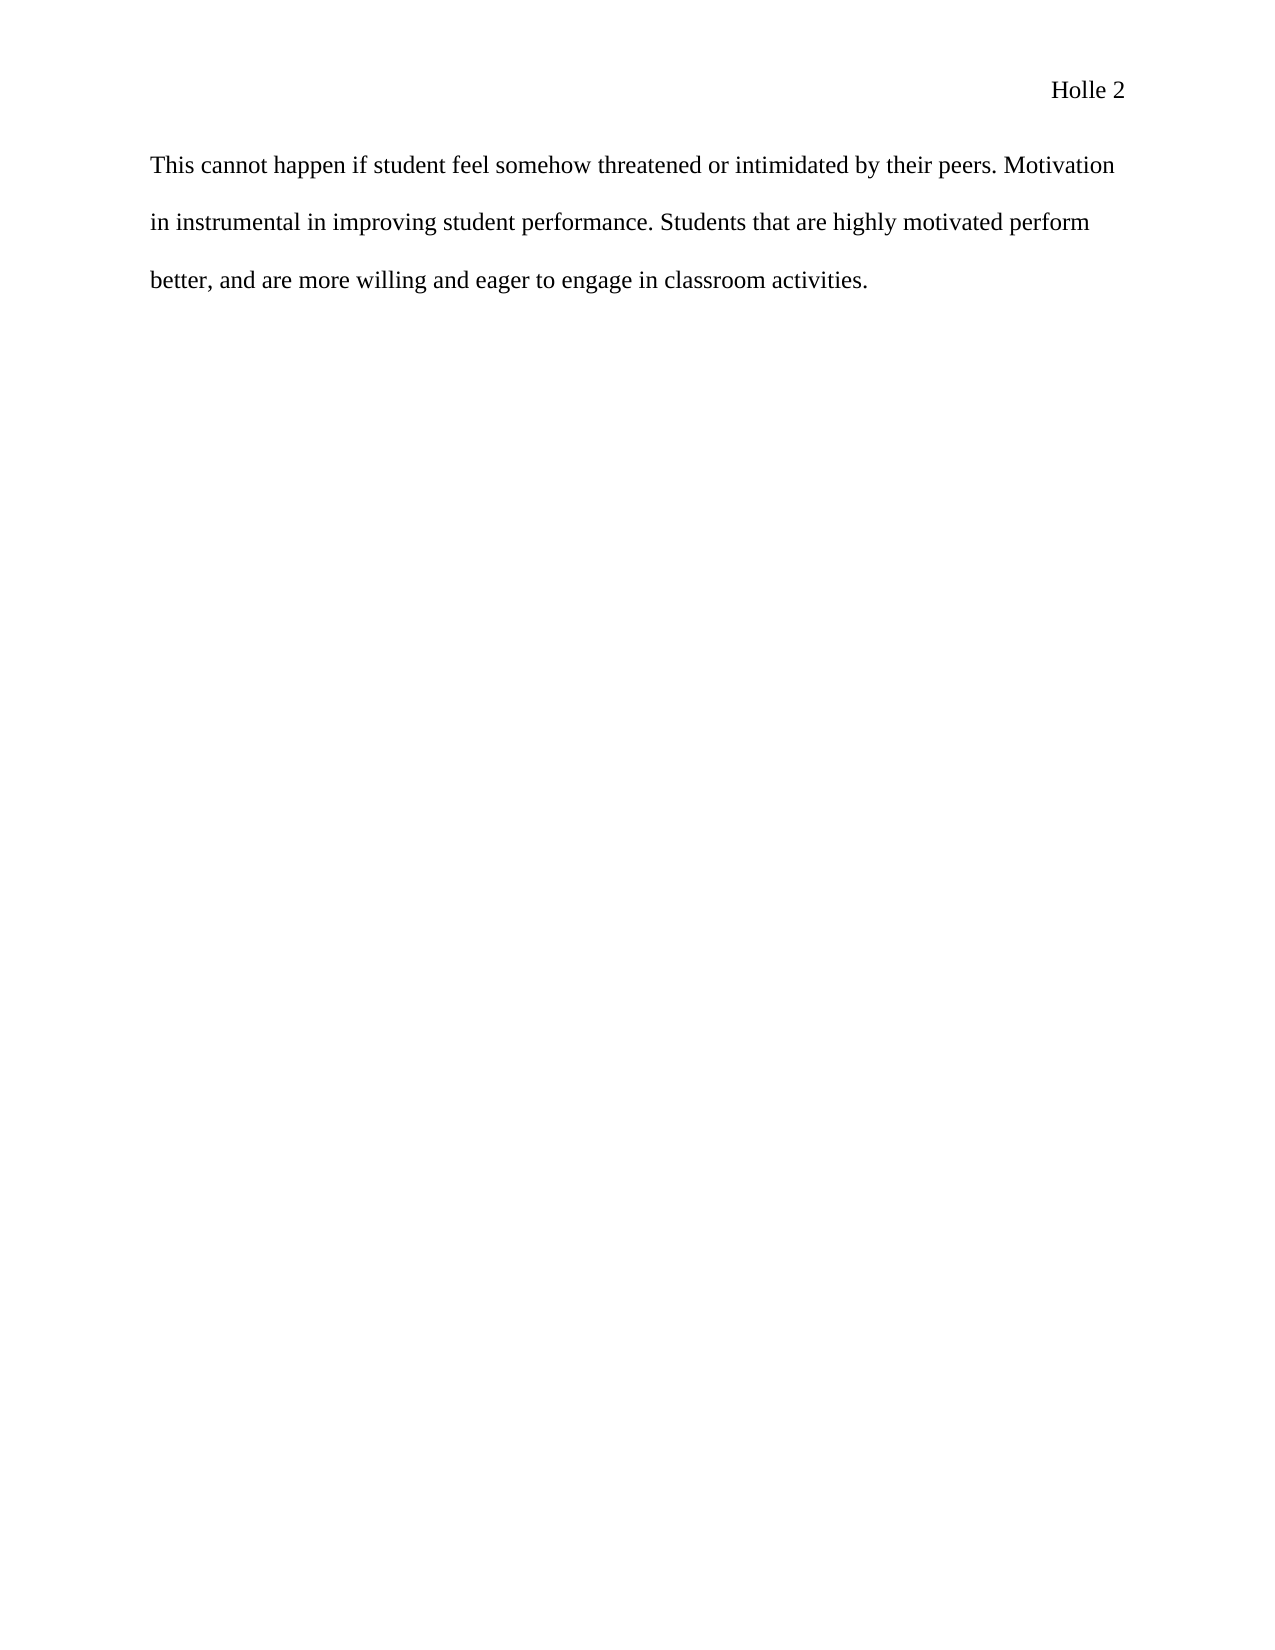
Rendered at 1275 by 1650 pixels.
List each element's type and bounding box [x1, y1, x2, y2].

text [150, 150, 1125, 294]
